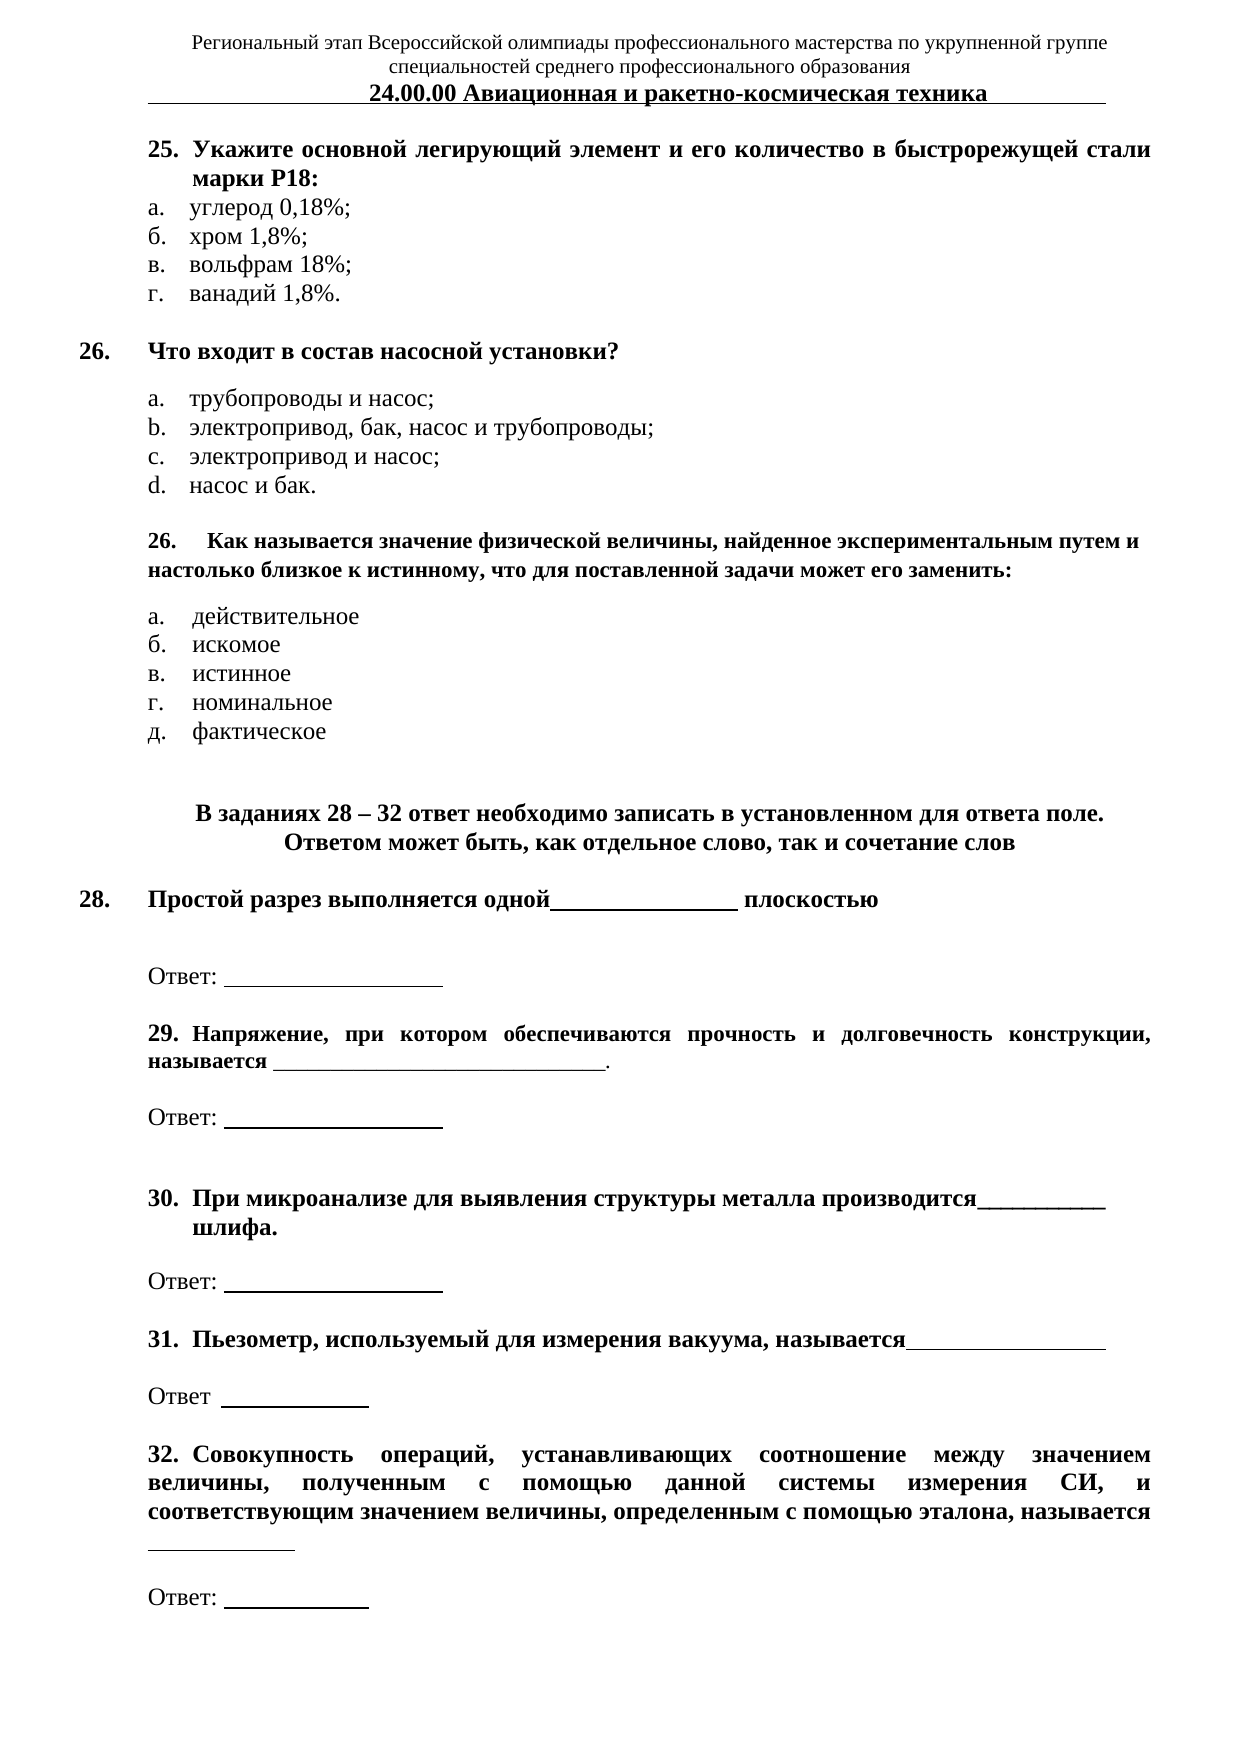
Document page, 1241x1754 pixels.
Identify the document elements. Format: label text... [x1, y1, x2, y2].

list Напряжение, при котором обеспечиваются прочность и долговечность конструкции, называется _____________________________. [148, 1018, 1152, 1073]
text Ответ: [148, 961, 1152, 990]
list электропривод и насос; [148, 441, 1152, 470]
list номинальное [148, 687, 1152, 716]
list трубопроводы и насос; [148, 383, 1152, 412]
list Укажите основной легирующий элемент и его количество в быстрорежущей стали марки Р18: [148, 134, 1152, 192]
list действительное [148, 601, 1152, 629]
list фактическое [148, 716, 1152, 744]
list Как называется значение физической величины, найденное экспериментальным путем и настолько близкое к истинному, что для поставленной задачи может его заменить: [148, 527, 1152, 582]
list искомое [148, 629, 1152, 658]
list ванадий 1,8%. [148, 278, 1152, 307]
list При микроанализе для выявления структуры металла производится [148, 1188, 1152, 1211]
text шлифа. [148, 1217, 1152, 1240]
list хром 1,8%; [148, 221, 1152, 249]
text Ответ [148, 1381, 1152, 1410]
list насос и бак. [148, 470, 1152, 498]
list электропривод, бак, насос и трубопроводы; [148, 412, 1152, 441]
list Простой разрез выполняется одной плоскостью [79, 884, 1152, 913]
text В заданиях 28 – 32 ответ необходимо записать в установленном для ответа поле. Ответом может быть, как отдельное слово, так и сочетание слов [148, 798, 1152, 856]
list углерод 0,18%; [148, 192, 1152, 221]
list Пьезометр, используемый для измерения вакуума, называется [148, 1324, 1152, 1352]
text Ответ: [148, 1582, 1152, 1611]
list истинное [148, 658, 1152, 687]
list вольфрам 18%; [148, 249, 1152, 278]
list Совокупность операций, устанавливающих соотношение между значением величины, полученным с помощью данной системы измерения СИ, и соответствующим значением величины, определенным с помощью эталона, называется [148, 1439, 1152, 1554]
text Ответ: [148, 1102, 1152, 1131]
text Ответ: [148, 1266, 1152, 1295]
list Что входит в состав насосной установки? [79, 336, 1152, 364]
